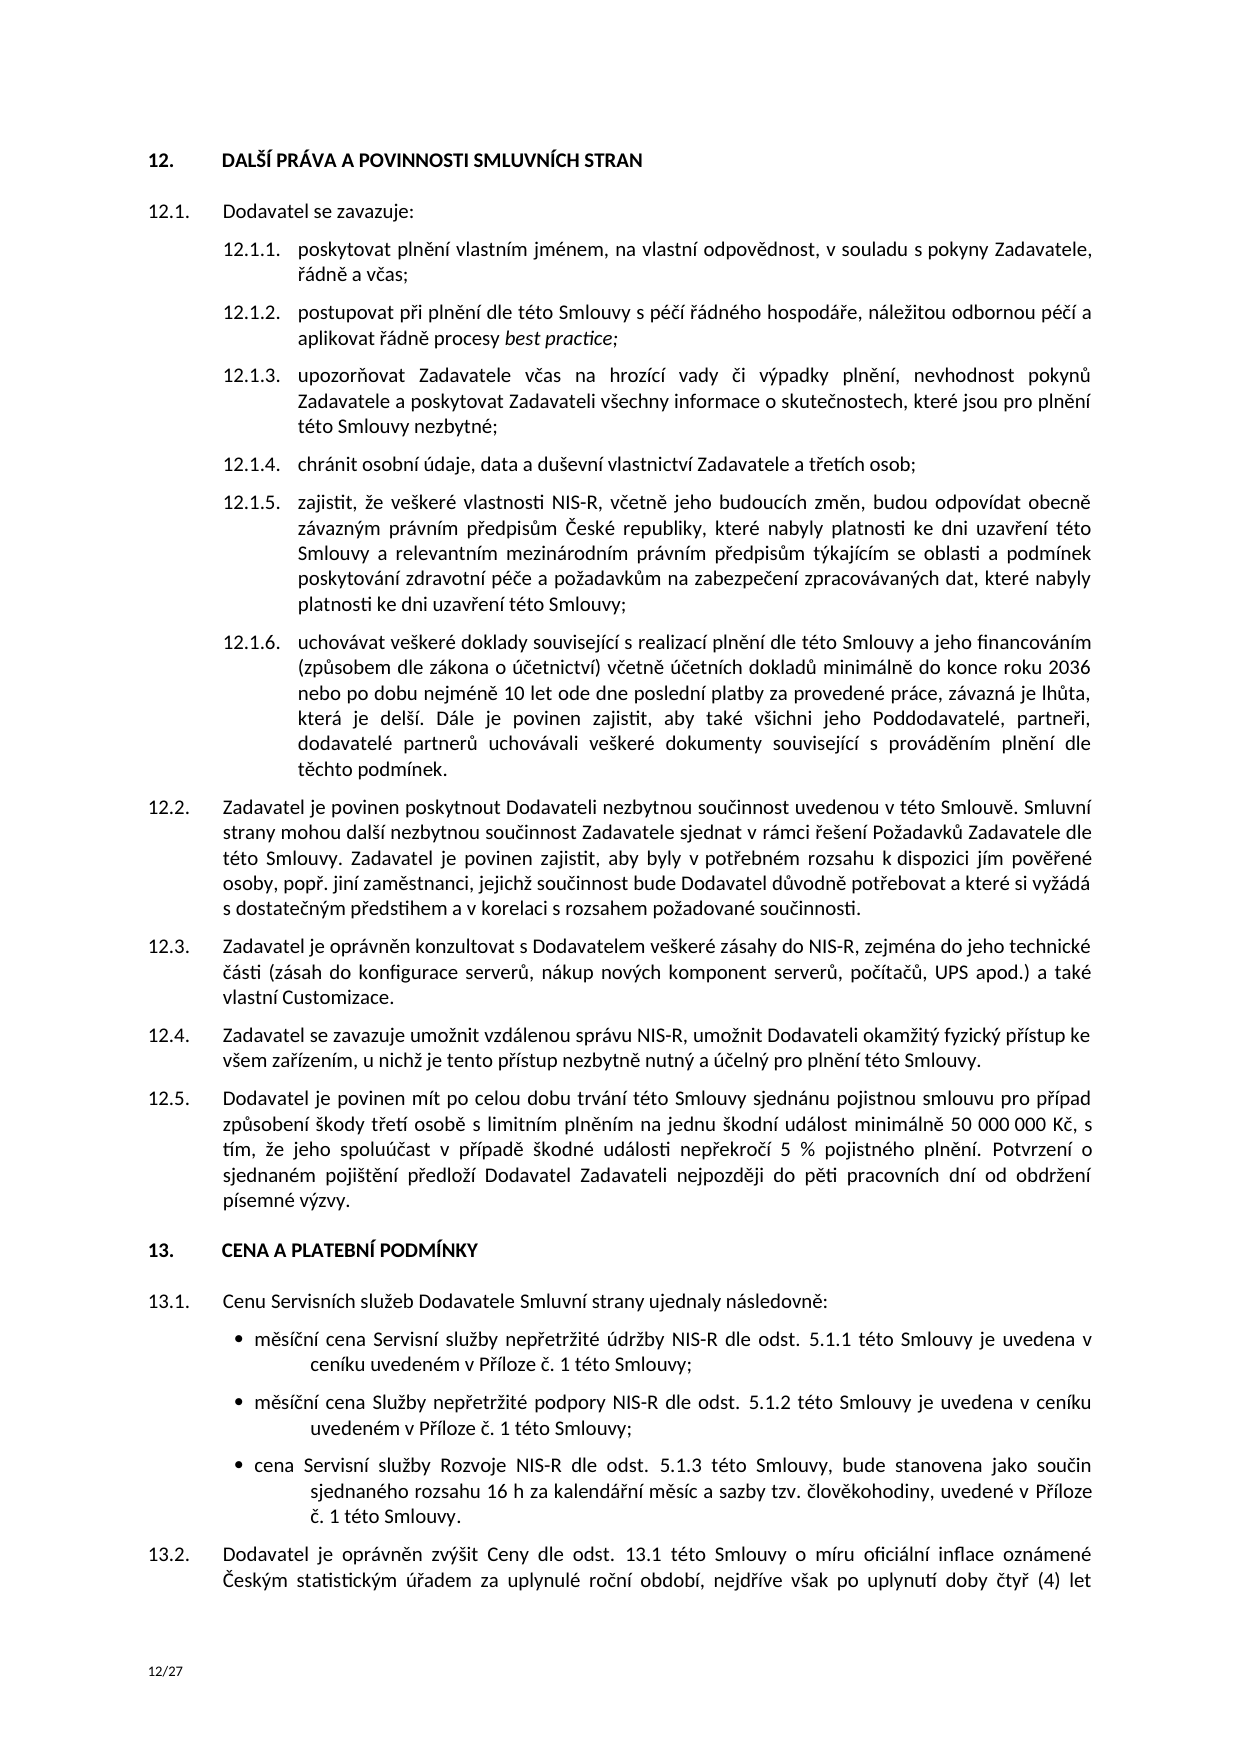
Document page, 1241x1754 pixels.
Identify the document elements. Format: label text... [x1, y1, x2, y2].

subtitle Zadavatel je oprávněn konzultovat s Dodavatelem veškeré zásahy do NIS-R, zejména do jeho technické části (zásah do konfigurace serverů, nákup nových komponent serverů, počítačů, UPS apod.) a také vlastní Customizace. [148, 933, 1092, 1010]
subtitle Zadavatel se zavazuje umožnit vzdálenou správu NIS-R, umožnit Dodavateli okamžitý fyzický přístup ke všem zařízením, u nichž je tento přístup nezbytně nutný a účelný pro plnění této Smlouvy. [148, 1022, 1092, 1073]
subtitle postupovat při plnění dle této Smlouvy s péčí řádného hospodáře, náležitou odbornou péčí a aplikovat řádně procesy best practice; [223, 299, 1092, 350]
subtitle Cena a platební podmínky [148, 1238, 1092, 1263]
subtitle Cenu Servisních služeb Dodavatele Smluvní strany ujednaly následovně: [148, 1288, 1092, 1313]
subtitle poskytovat plnění vlastním jménem, na vlastní odpovědnost, v souladu s pokyny Zadavatele, řádně a včas; [223, 236, 1092, 287]
subtitle zajistit, že veškeré vlastnosti NIS-R, včetně jeho budoucích změn, budou odpovídat obecně závazným právním předpisům České republiky, které nabyly platnosti ke dni uzavření této Smlouvy a relevantním mezinárodním právním předpisům týkajícím se oblasti a podmínek poskytování zdravotní péče a požadavkům na zabezpečení zpracovávaných dat, které nabyly platnosti ke dni uzavření této Smlouvy; [223, 489, 1092, 616]
subtitle Dodavatel se zavazuje: [148, 198, 1092, 223]
subtitle Dodavatel je povinen mít po celou dobu trvání této Smlouvy sjednánu pojistnou smlouvu pro případ způsobení škody třetí osobě s limitním plněním na jednu škodní událost minimálně 50 000 000 Kč, s tím, že jeho spoluúčast v případě škodné události nepřekročí 5 % pojistného plnění. Potvrzení o sjednaném pojištění předloží Dodavatel Zadavateli nejpozději do pěti pracovních dní od obdržení písemné výzvy. [148, 1086, 1092, 1213]
subtitle uchovávat veškeré doklady související s realizací plnění dle této Smlouvy a jeho financováním (způsobem dle zákona o účetnictví) včetně účetních dokladů minimálně do konce roku 2036 nebo po dobu nejméně 10 let ode dne poslední platby za provedené práce, závazná je lhůta, která je delší. Dále je povinen zajistit, aby také všichni jeho Poddodavatelé, partneři, dodavatelé partnerů uchovávali veškeré dokumenty související s prováděním plnění dle těchto podmínek. [223, 629, 1092, 781]
subtitle Zadavatel je povinen poskytnout Dodavateli nezbytnou součinnost uvedenou v této Smlouvě. Smluvní strany mohou další nezbytnou součinnost Zadavatele sjednat v rámci řešení Požadavků Zadavatele dle této Smlouvy. Zadavatel je povinen zajistit, aby byly v potřebném rozsahu k dispozici jím pověřené osoby, popř. jiní zaměstnanci, jejichž součinnost bude Dodavatel důvodně potřebovat a které si vyžádá s dostatečným předstihem a v korelaci s rozsahem požadované součinnosti. [148, 794, 1092, 921]
subtitle Další práva a povinnosti smluvních stran [148, 148, 1092, 173]
subtitle upozorňovat Zadavatele včas na hrozící vady či výpadky plnění, nevhodnost pokynů Zadavatele a poskytovat Zadavateli všechny informace o skutečnostech, které jsou pro plnění této Smlouvy nezbytné; [223, 363, 1092, 439]
subtitle měsíční cena Služby nepřetržité podpory NIS-R dle odst. 5.1.2 této Smlouvy je uvedena v ceníku uvedeném v Příloze č. 1 této Smlouvy; [235, 1389, 1092, 1440]
subtitle chránit osobní údaje, data a duševní vlastnictví Zadavatele a třetích osob; [223, 451, 1092, 477]
subtitle cena Servisní služby Rozvoje NIS-R dle odst. 5.1.3 této Smlouvy, bude stanovena jako součin sjednaného rozsahu 16 h za kalendářní měsíc a sazby tzv. člověkohodiny, uvedené v Příloze č. 1 této Smlouvy. [235, 1453, 1092, 1529]
subtitle měsíční cena Servisní služby nepřetržité údržby NIS-R dle odst. 5.1.1 této Smlouvy je uvedena v ceníku uvedeném v Příloze č. 1 této Smlouvy; [235, 1326, 1092, 1377]
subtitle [148, 1541, 1092, 1592]
